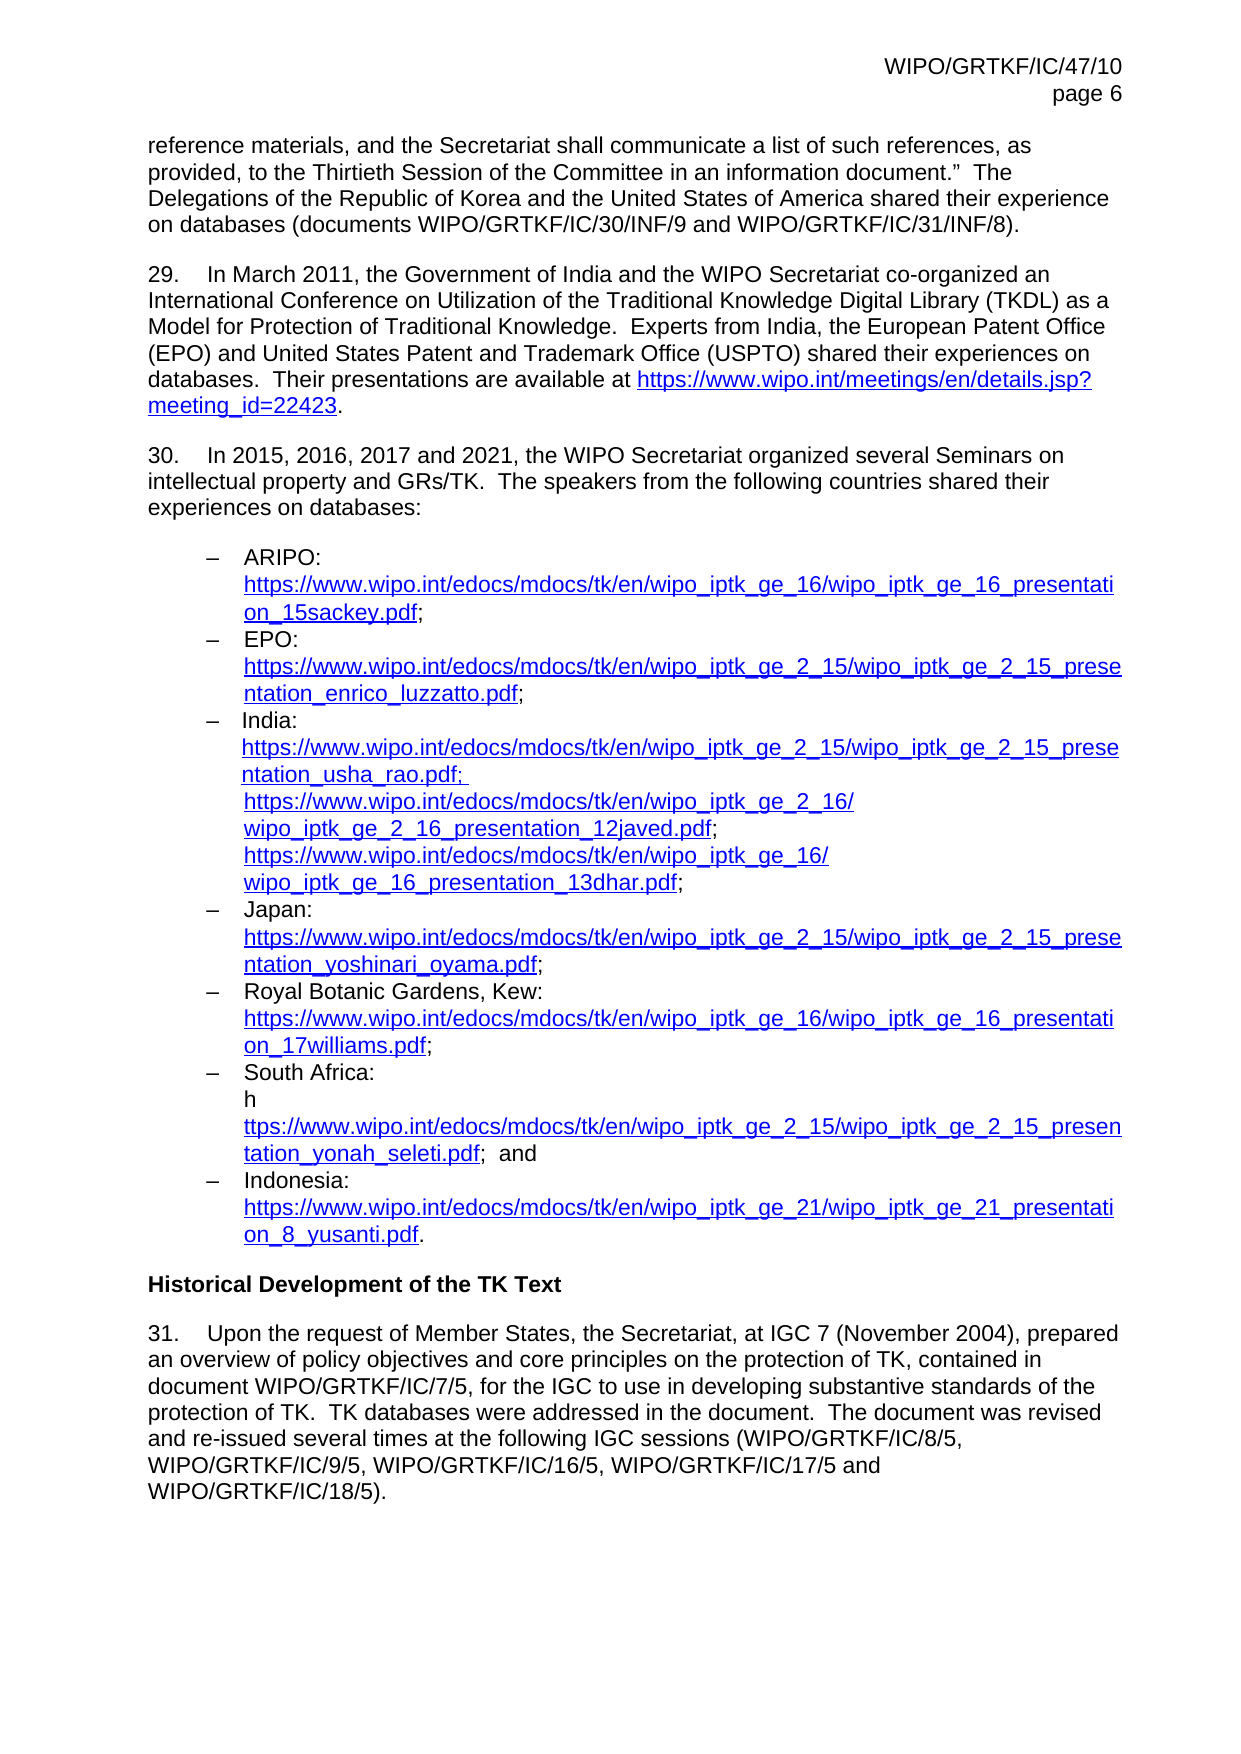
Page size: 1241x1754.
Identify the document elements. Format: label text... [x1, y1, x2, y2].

list Indonesia: https://www.wipo.int/edocs/mdocs/tk/en/wipo_iptk_ge_21/wipo_iptk_ge_21_presentation_8_yusanti.pdf. [206, 1166, 1122, 1248]
text Upon the request of Member States, the Secretariat, at IGC 7 (November 2004), prepared an overview of policy objectives and core principles on the protection of TK, contained in document WIPO/GRTKF/IC/7/5, for the IGC to use in developing substantive standards of the protection of TK. TK databases were addressed in the document. The document was revised and re-issued several times at the following IGC sessions (WIPO/GRTKF/IC/8/5, WIPO/GRTKF/IC/9/5, WIPO/GRTKF/IC/16/5, WIPO/GRTKF/IC/17/5 and WIPO/GRTKF/IC/18/5). [148, 1320, 1122, 1504]
text https://www.wipo.int/edocs/mdocs/tk/en/wipo_iptk_ge_16/wipo_iptk_ge_16_presentation_13dhar.pdf; [244, 841, 1122, 896]
text In March 2011, the Government of India and the WIPO Secretariat co-organized an International Conference on Utilization of the Traditional Knowledge Digital Library (TKDL) as a Model for Protection of Traditional Knowledge. Experts from India, the European Patent Office (EPO) and United States Patent and Trademark Office (USPTO) shared their experiences on databases. Their presentations are available at https://www.wipo.int/meetings/en/details.jsp?meeting_id=22423. [148, 261, 1122, 419]
list ARIPO: https://www.wipo.int/edocs/mdocs/tk/en/wipo_iptk_ge_16/wipo_iptk_ge_16_presentation_15sackey.pdf; [206, 543, 1122, 625]
list Japan: https://www.wipo.int/edocs/mdocs/tk/en/wipo_iptk_ge_2_15/wipo_iptk_ge_2_15_presentation_yoshinari_oyama.pdf; [206, 896, 1122, 977]
text Historical Development of the TK Text [148, 1271, 1122, 1297]
list Royal Botanic Gardens, Kew: https://www.wipo.int/edocs/mdocs/tk/en/wipo_iptk_ge_16/wipo_iptk_ge_16_presentation_17williams.pdf; [206, 977, 1122, 1058]
text https://www.wipo.int/edocs/mdocs/tk/en/wipo_iptk_ge_2_16/wipo_iptk_ge_2_16_presentation_12javed.pdf; [244, 787, 1122, 841]
list South Africa: https://www.wipo.int/edocs/mdocs/tk/en/wipo_iptk_ge_2_15/wipo_iptk_ge_2_15_presentation_yonah_seleti.pdf; and [206, 1058, 1122, 1166]
text In 2015, 2016, 2017 and 2021, the WIPO Secretariat organized several Seminars on intellectual property and GRs/TK. The speakers from the following countries shared their experiences on databases: [148, 442, 1122, 521]
text – India: https://www.wipo.int/edocs/mdocs/tk/en/wipo_iptk_ge_2_15/wipo_iptk_ge_2_15_presentation_usha_rao.pdf; [206, 706, 1122, 787]
list EPO: https://www.wipo.int/edocs/mdocs/tk/en/wipo_iptk_ge_2_15/wipo_iptk_ge_2_15_presentation_enrico_luzzatto.pdf; [206, 625, 1122, 706]
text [148, 132, 1122, 238]
